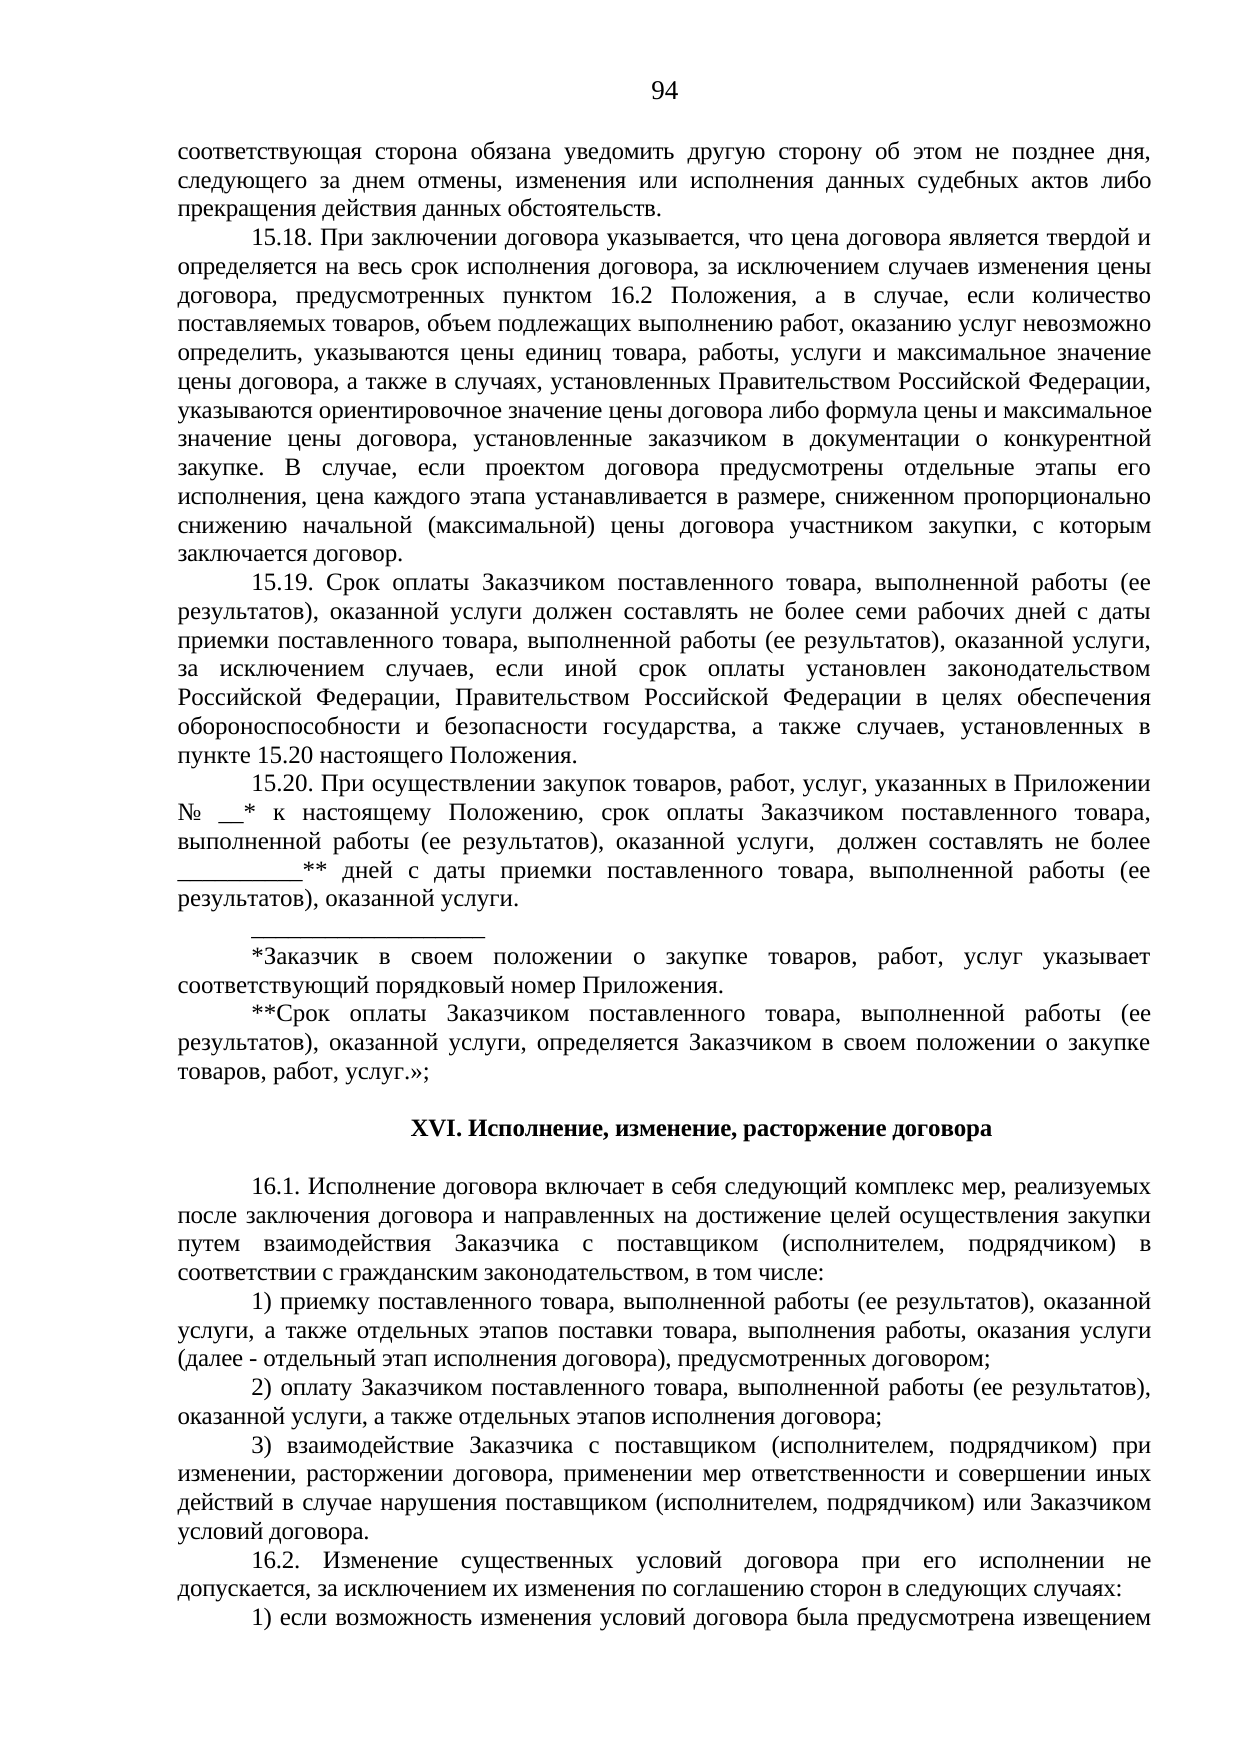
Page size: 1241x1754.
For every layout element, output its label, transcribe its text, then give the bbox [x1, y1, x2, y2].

text 15.19. Срок оплаты Заказчиком поставленного товара, выполненной работы (ее результатов), оказанной услуги должен составлять не более семи рабочих дней с даты приемки поставленного товара, выполненной работы (ее результатов), оказанной услуги, за исключением случаев, если иной срок оплаты установлен законодательством Российской Федерации, Правительством Российской Федерации в целях обеспечения обороноспособности и безопасности государства, а также случаев, установленных в пункте 15.20 настоящего Положения. [177, 567, 1152, 768]
text XVI. Исполнение, изменение, расторжение договора [177, 1113, 1152, 1142]
text ___________________ [177, 912, 1152, 941]
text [177, 136, 1152, 222]
text 15.20. При осуществлении закупок товаров, работ, услуг, указанных в Приложении № __* к настоящему Положению, срок оплаты Заказчиком поставленного товара, выполненной работы (ее результатов), оказанной услуги, должен составлять не более __________** дней с даты приемки поставленного товара, выполненной работы (ее результатов), оказанной услуги. [177, 768, 1152, 912]
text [177, 1602, 1152, 1631]
text 1) приемку поставленного товара, выполненной работы (ее результатов), оказанной услуги, а также отдельных этапов поставки товара, выполнения работы, оказания услуги (далее - отдельный этап исполнения договора), предусмотренных договором; [177, 1286, 1152, 1372]
text 15.18. При заключении договора указывается, что цена договора является твердой и определяется на весь срок исполнения договора, за исключением случаев изменения цены договора, предусмотренных пунктом 16.2 Положения, а в случае, если количество поставляемых товаров, объем подлежащих выполнению работ, оказанию услуг невозможно определить, указываются цены единиц товара, работы, услуги и максимальное значение цены договора, а также в случаях, установленных Правительством Российской Федерации, указываются ориентировочное значение цены договора либо формула цены и максимальное значение цены договора, установленные заказчиком в документации о конкурентной закупке. В случае, если проектом договора предусмотрены отдельные этапы его исполнения, цена каждого этапа устанавливается в размере, сниженном пропорционально снижению начальной (максимальной) цены договора участником закупки, с которым заключается договор. [177, 222, 1152, 567]
text **Срок оплаты Заказчиком поставленного товара, выполненной работы (ее результатов), оказанной услуги, определяется Заказчиком в своем положении о закупке товаров, работ, услуг.»; [177, 998, 1152, 1085]
text 16.1. Исполнение договора включает в себя следующий комплекс мер, реализуемых после заключения договора и направленных на достижение целей осуществления закупки путем взаимодействия Заказчика с поставщиком (исполнителем, подрядчиком) в соответствии с гражданским законодательством, в том числе: [177, 1171, 1152, 1286]
text *Заказчик в своем положении о закупке товаров, работ, услуг указывает соответствующий порядковый номер Приложения. [177, 941, 1152, 998]
text 2) оплату Заказчиком поставленного товара, выполненной работы (ее результатов), оказанной услуги, а также отдельных этапов исполнения договора; [177, 1372, 1152, 1430]
text 3) взаимодействие Заказчика с поставщиком (исполнителем, подрядчиком) при изменении, расторжении договора, применении мер ответственности и совершении иных действий в случае нарушения поставщиком (исполнителем, подрядчиком) или Заказчиком условий договора. [177, 1430, 1152, 1545]
text 16.2. Изменение существенных условий договора при его исполнении не допускается, за исключением их изменения по соглашению сторон в следующих случаях: [177, 1545, 1152, 1602]
